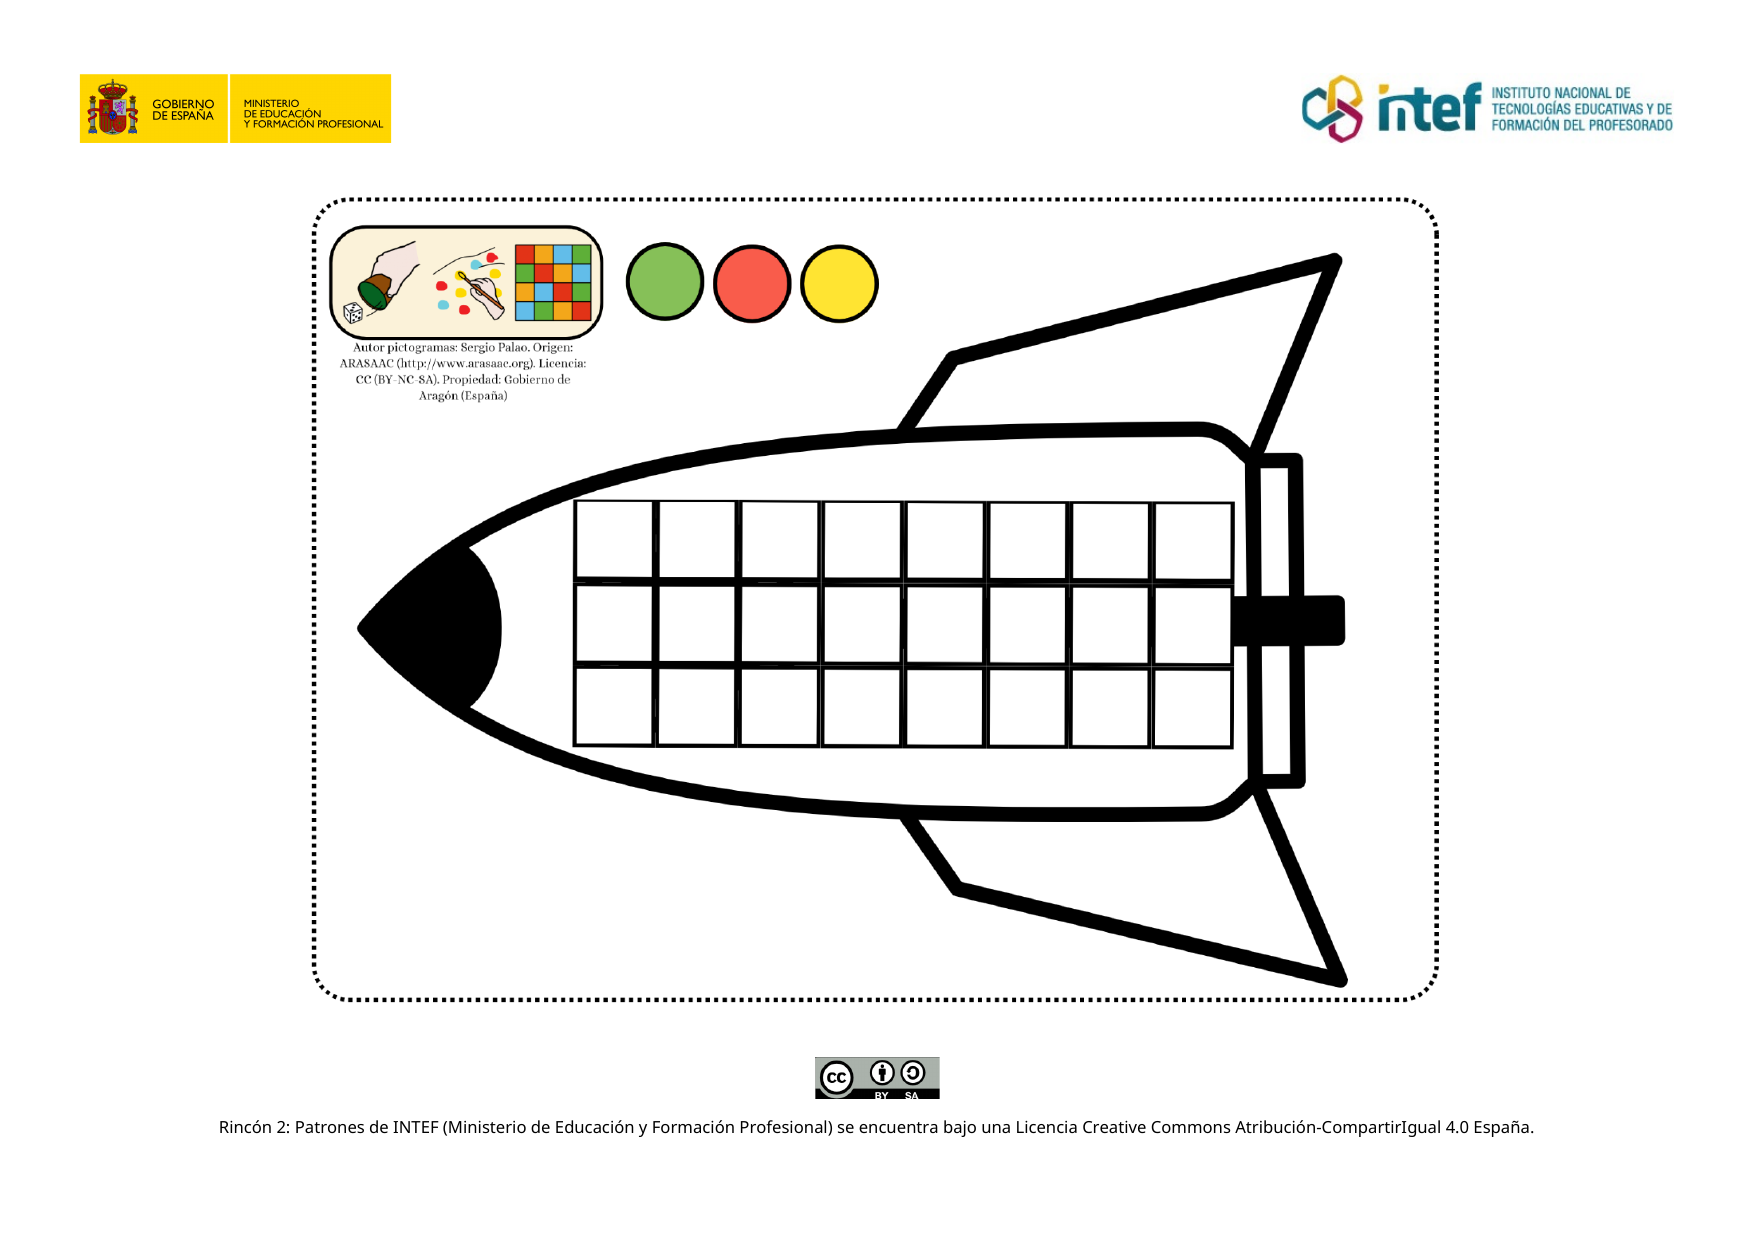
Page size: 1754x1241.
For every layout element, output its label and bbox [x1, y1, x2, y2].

picture [79, 73, 392, 144]
picture [814, 1057, 940, 1098]
picture [1301, 73, 1675, 144]
picture [283, 178, 1475, 1021]
